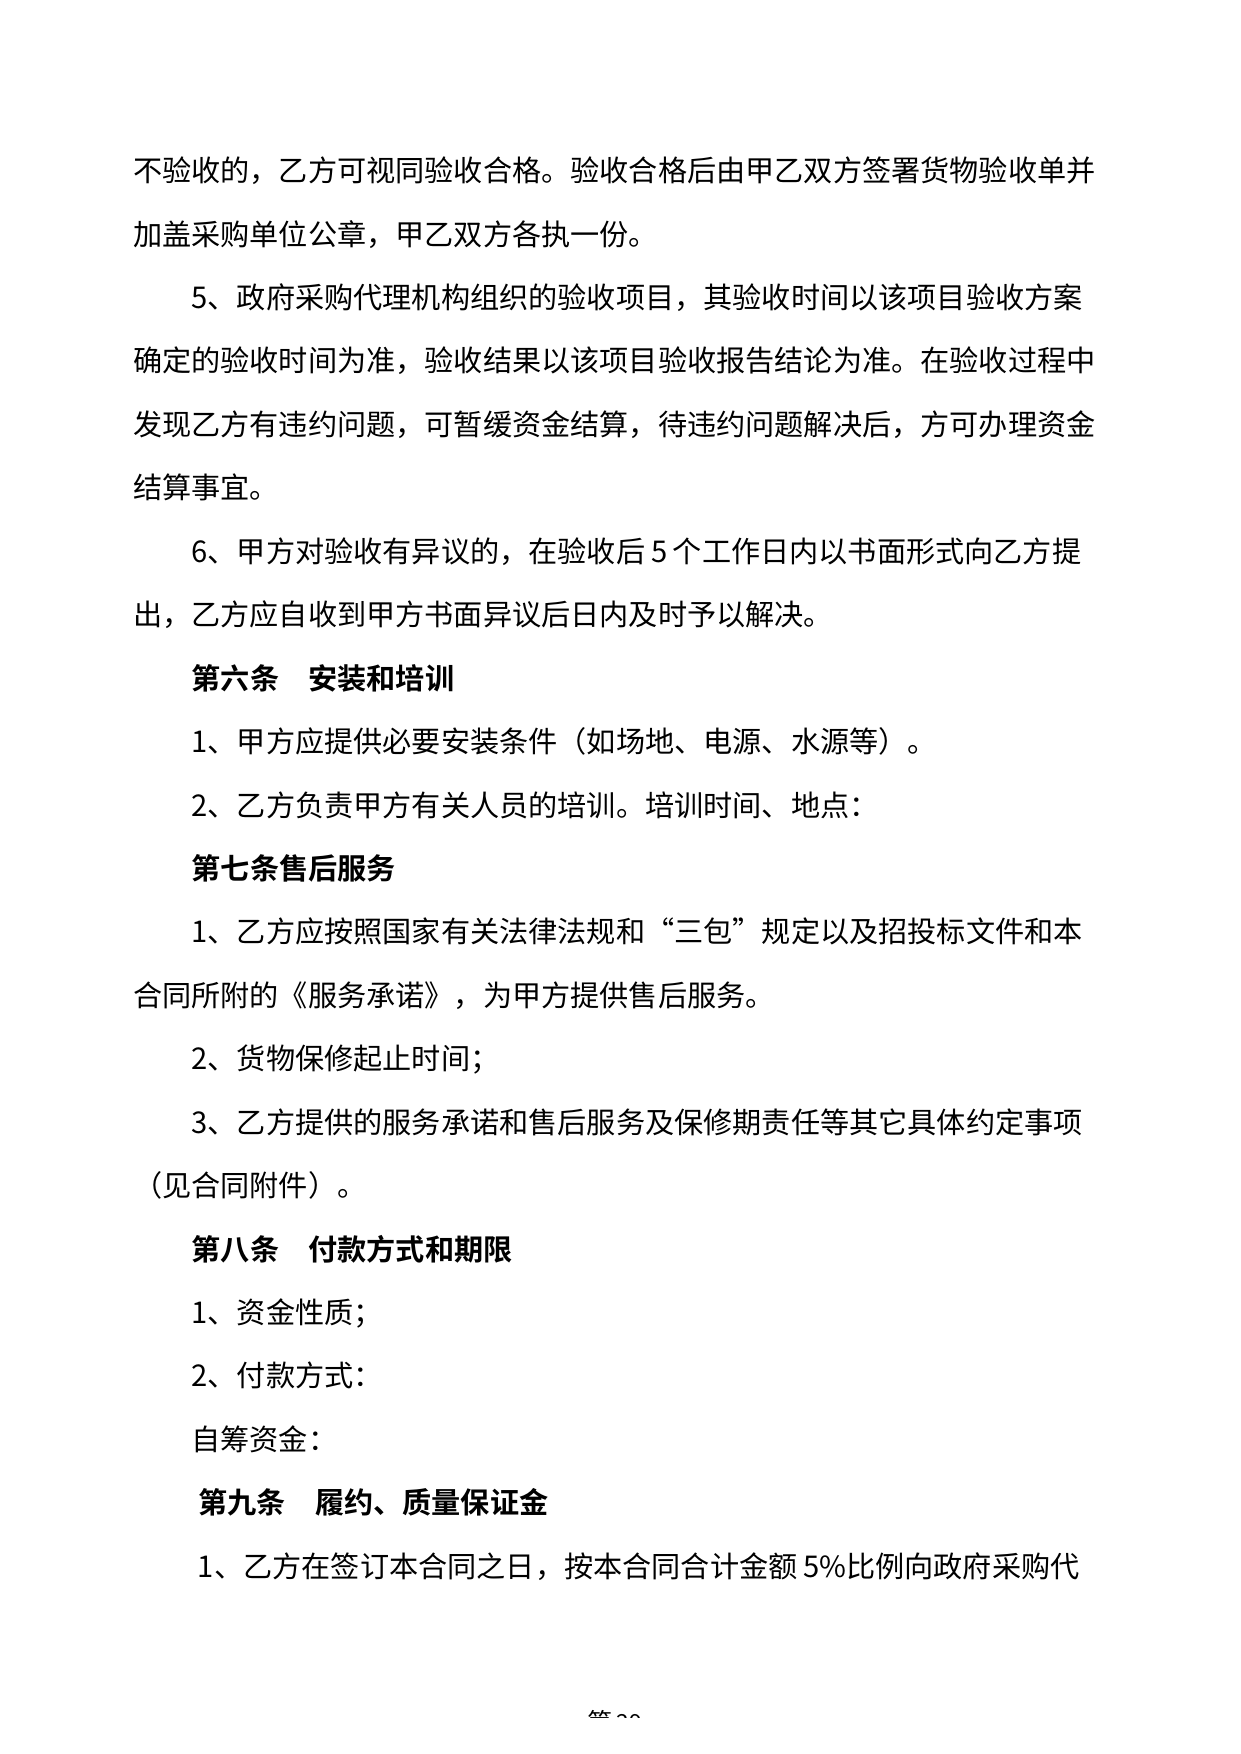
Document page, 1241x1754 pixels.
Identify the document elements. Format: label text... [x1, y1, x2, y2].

text 1、资金性质； [133, 1289, 1107, 1332]
text 第七条售后服务 [133, 846, 1107, 888]
text 第八条 付款方式和期限 [133, 1226, 1107, 1268]
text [126, 1543, 1107, 1586]
text 第九条 履约、质量保证金 [126, 1480, 1107, 1522]
text 5、政府采购代理机构组织的验收项目，其验收时间以该项目验收方案确定的验收时间为准，验收结果以该项目验收报告结论为准。在验收过程中发现乙方有违约问题，可暂缓资金结算，待违约问题解决后，方可办理资金结算事宜。 [133, 274, 1107, 507]
text 6、甲方对验收有异议的，在验收后5个工作日内以书面形式向乙方提出，乙方应自收到甲方书面异议后日内及时予以解决。 [133, 528, 1107, 634]
text 1、甲方应提供必要安装条件（如场地、电源、水源等）。 [133, 719, 1107, 761]
text 2、货物保修起止时间； [133, 1036, 1107, 1078]
text 2、付款方式： [133, 1353, 1104, 1395]
text 3、乙方提供的服务承诺和售后服务及保修期责任等其它具体约定事项（见合同附件）。 [133, 1099, 1107, 1205]
text 自筹资金： [133, 1416, 1104, 1459]
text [133, 148, 1107, 253]
text 1、乙方应按照国家有关法律法规和“三包”规定以及招投标文件和本合同所附的《服务承诺》，为甲方提供售后服务。 [133, 909, 1107, 1015]
text 2、乙方负责甲方有关人员的培训。培训时间、地点： [133, 782, 1107, 824]
text 第六条 安装和培训 [133, 655, 1107, 697]
